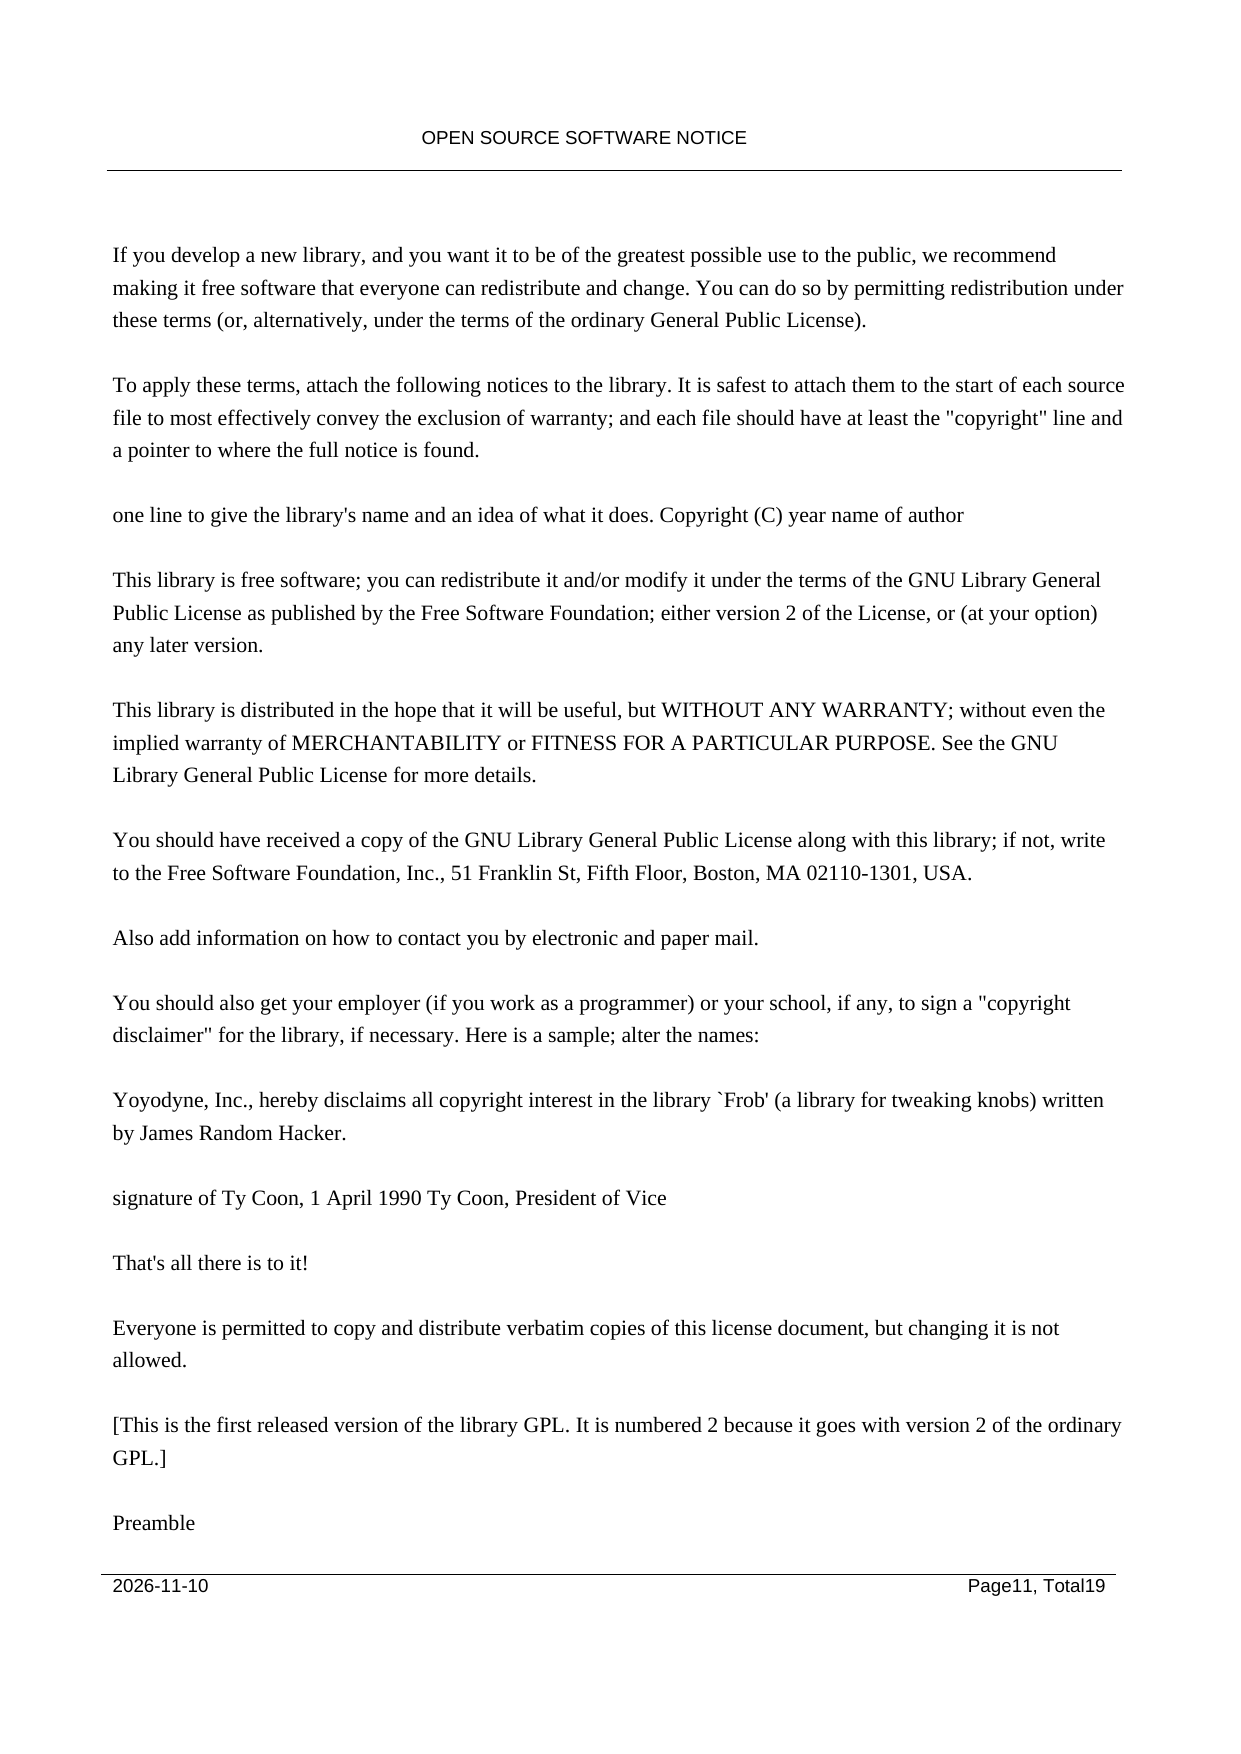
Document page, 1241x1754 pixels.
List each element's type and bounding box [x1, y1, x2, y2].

text [112, 206, 1128, 1539]
